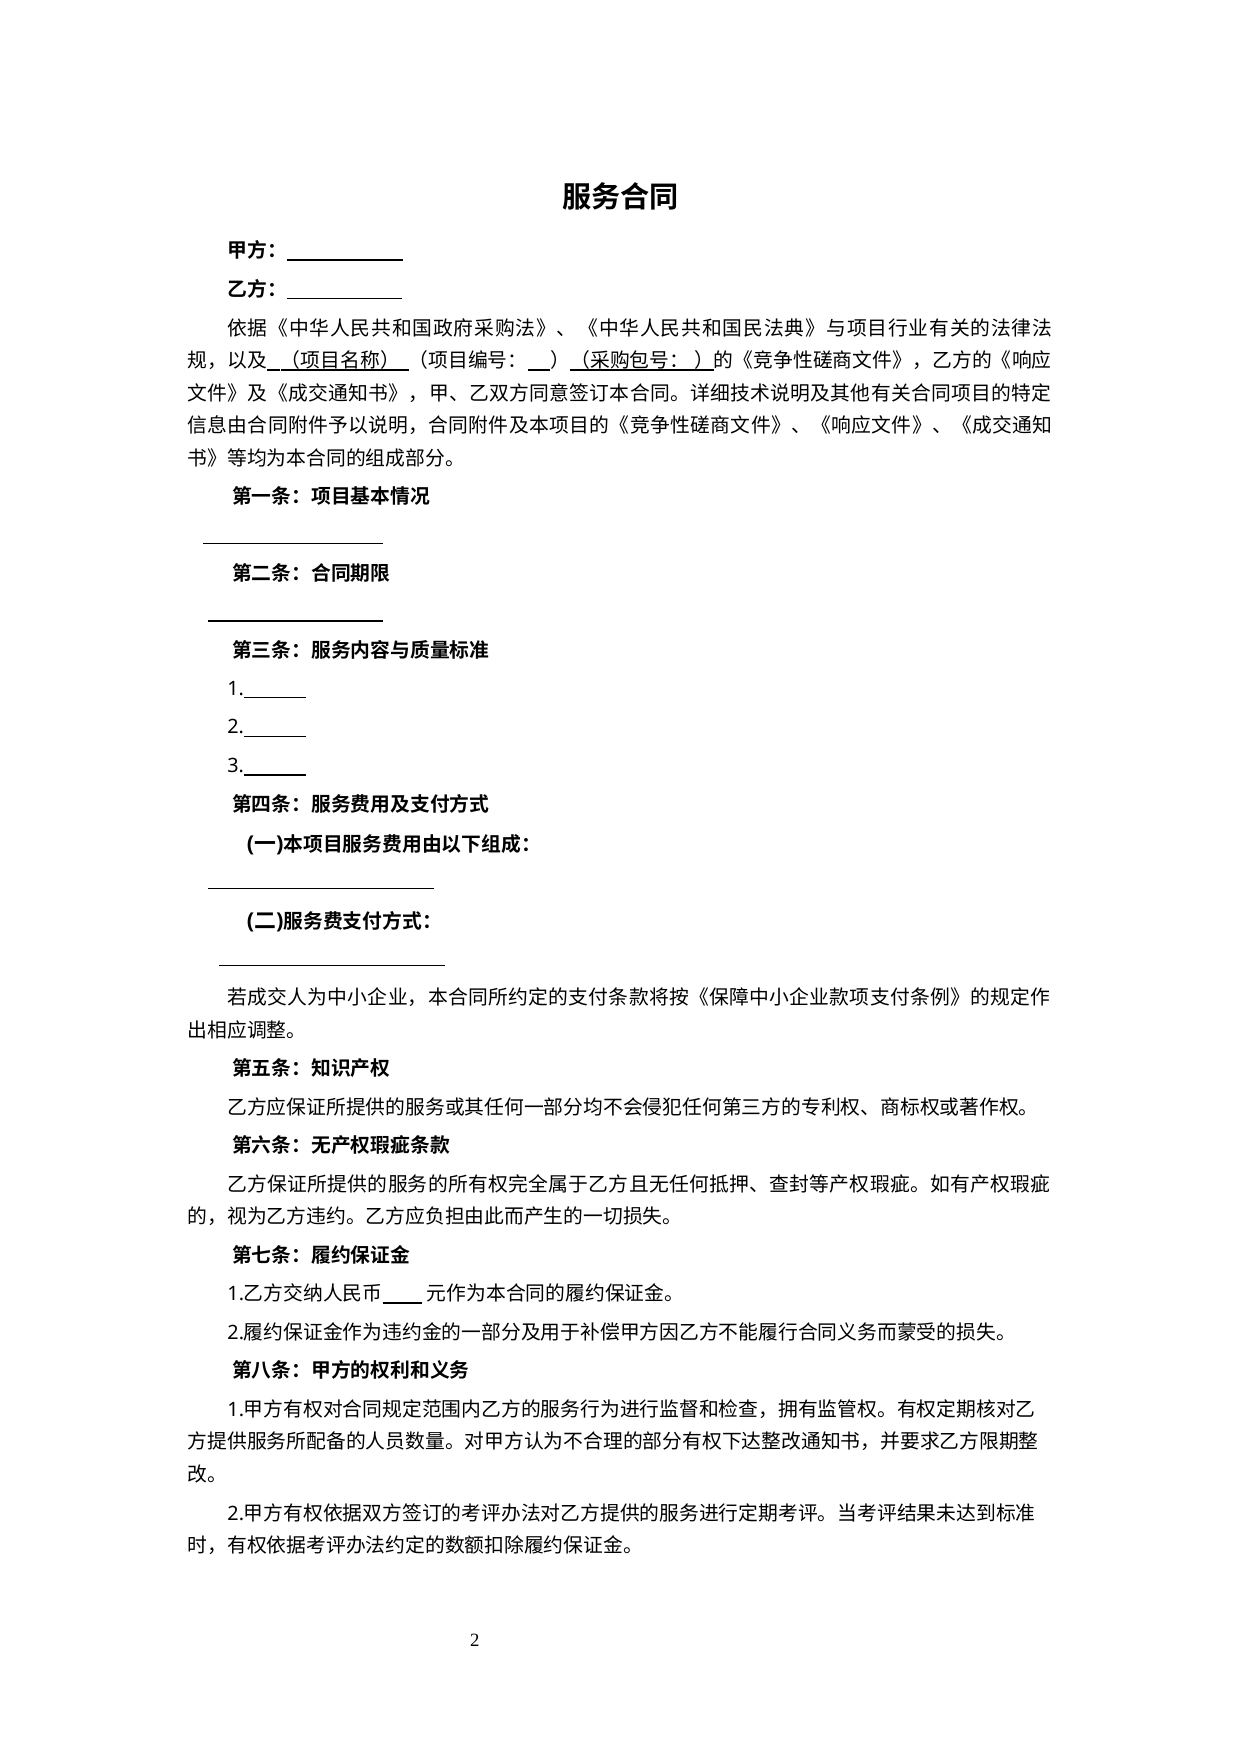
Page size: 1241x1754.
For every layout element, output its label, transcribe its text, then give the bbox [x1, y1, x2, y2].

text 2.履约保证金作为违约金的一部分及用于补偿甲方因乙方不能履行合同义务而蒙受的损失。 [187, 1314, 1053, 1347]
list ：履约保证金 [232, 1237, 1053, 1270]
text 乙方： [187, 272, 1053, 304]
text 若成交人为中小企业，本合同所约定的支付条款将按《保障中小企业款项支付条例》的规定作出相应调整。 [187, 980, 1053, 1045]
text 乙方应保证所提供的服务或其任何一部分均不会侵犯任何第三方的专利权、商标权或著作权。 [187, 1089, 1053, 1122]
list ：无产权瑕疵条款 [232, 1128, 1053, 1160]
text 服务合同 [187, 162, 1053, 227]
list 本项目服务费用由以下组成： [187, 826, 1053, 858]
text 依据《中华人民共和国政府采购法》、《中华人民共和国民法典》与项目行业有关的法律法规，以及 （项目名称） （项目编号： ）（采购包号： ）的《竞争性磋商文件》，乙方的《响应文件》及《成交通知书》，甲、乙双方同意签订本合同。详细技术说明及其他有关合同项目的特定信息由合同附件予以说明，合同附件及本项目的《竞争性磋商文件》、《响应文件》、《成交通知书》等均为本合同的组成部分。 [187, 310, 1053, 473]
list ：项目基本情况 [232, 479, 1053, 511]
text 甲方： [187, 233, 1053, 266]
text 2.甲方有权依据双方签订的考评办法对乙方提供的服务进行定期考评。当考评结果未达到标准时，有权依据考评办法约定的数额扣除履约保证金。 [187, 1495, 1053, 1560]
list 1. [187, 671, 1053, 704]
list 服务费支付方式： [187, 903, 1053, 935]
list ：服务费用及支付方式 [232, 787, 1053, 819]
text 1.乙方交纳人民币 元作为本合同的履约保证金。 [187, 1276, 1053, 1308]
list ：甲方的权利和义务 [232, 1353, 1053, 1386]
text 1.甲方有权对合同规定范围内乙方的服务行为进行监督和检查，拥有监管权。有权定期核对乙方提供服务所配备的人员数量。对甲方认为不合理的部分有权下达整改通知书，并要求乙方限期整改。 [187, 1392, 1053, 1489]
list ：合同期限 [232, 556, 1053, 588]
list 2. [187, 710, 1053, 742]
list 3. [187, 748, 1053, 781]
text 乙方保证所提供的服务的所有权完全属于乙方且无任何抵押、查封等产权瑕疵。如有产权瑕疵的，视为乙方违约。乙方应负担由此而产生的一切损失。 [187, 1166, 1053, 1231]
list ：服务内容与质量标准 [232, 633, 1053, 665]
list ：知识产权 [232, 1051, 1053, 1083]
